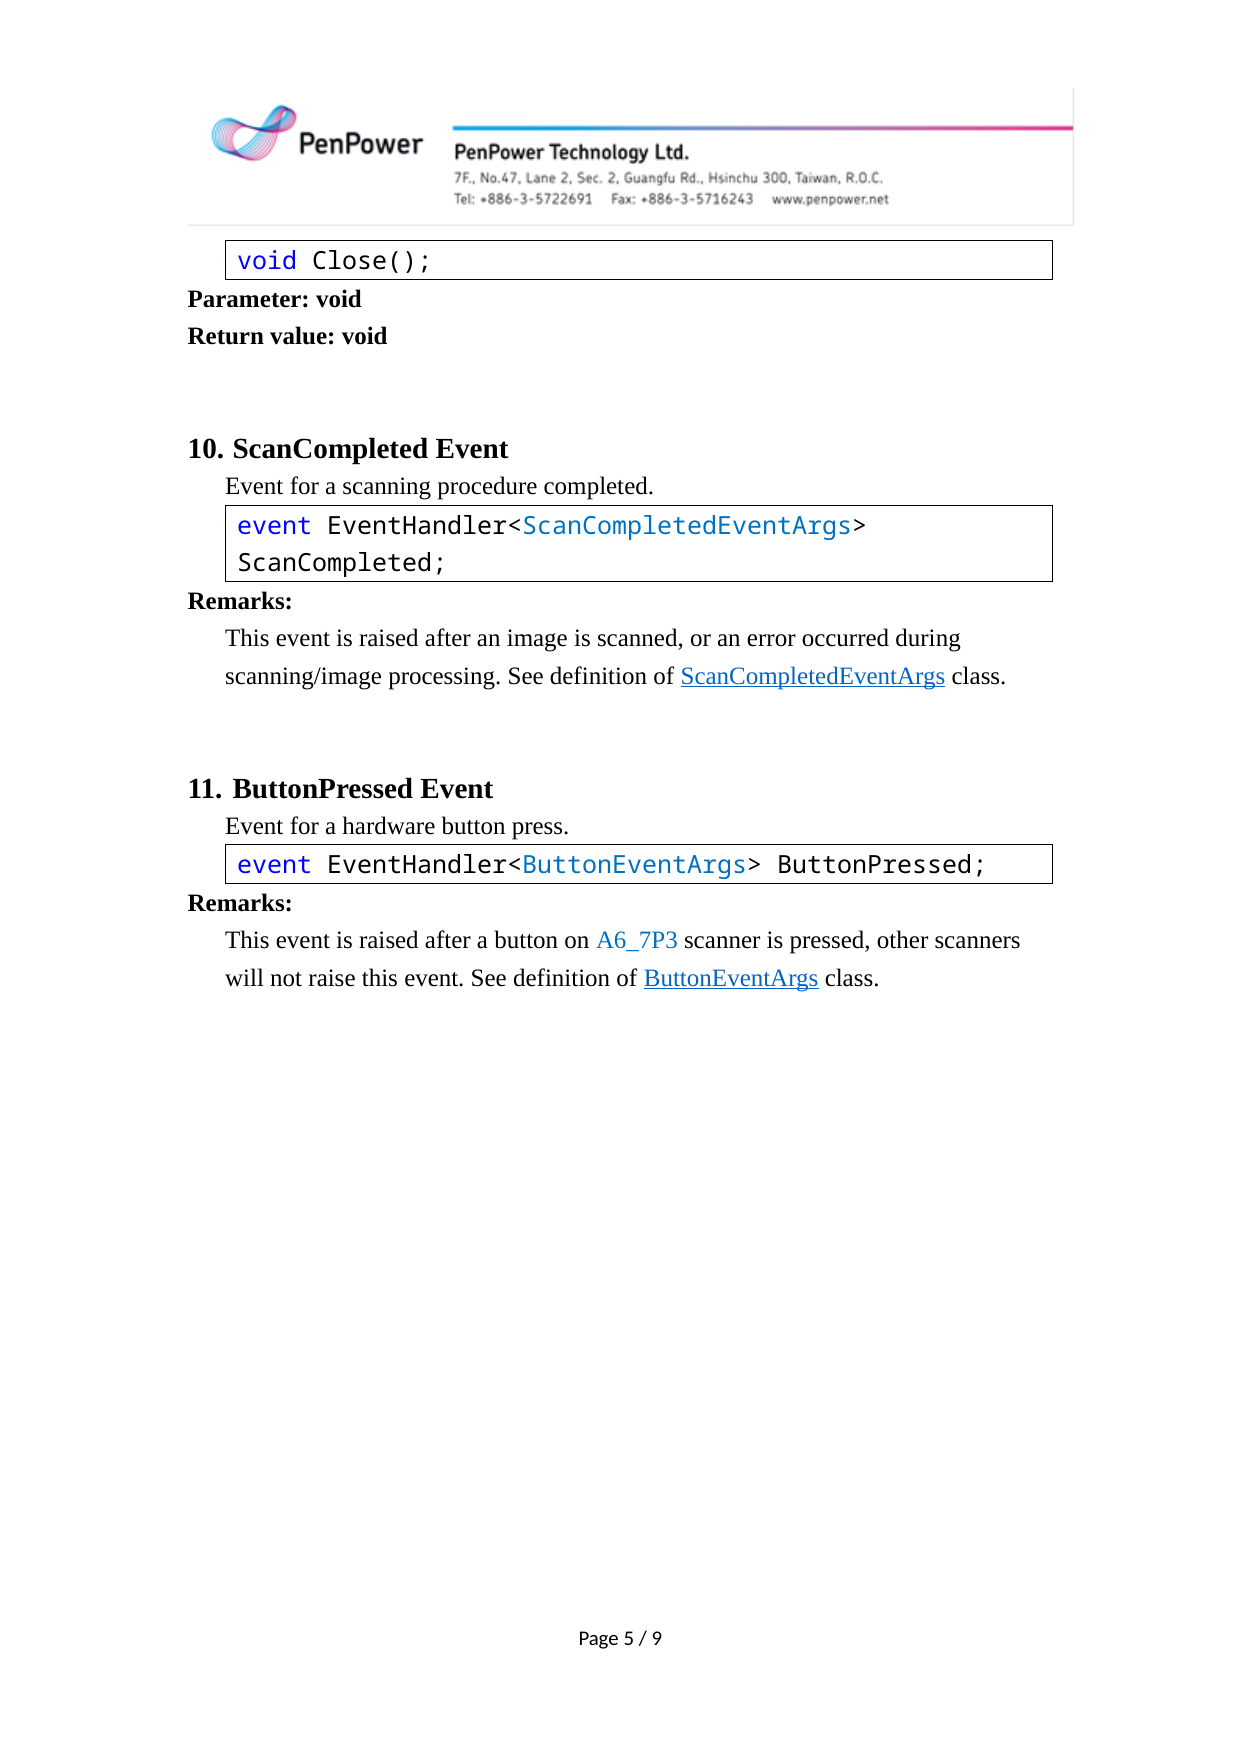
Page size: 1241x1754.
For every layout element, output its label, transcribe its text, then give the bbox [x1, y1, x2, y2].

text Return value: void [187, 317, 1053, 354]
picture [187, 88, 1075, 227]
table_header event EventHandler<ButtonEventArgs> ButtonPressed; [226, 845, 1052, 883]
table_header event EventHandler<ScanCompletedEventArgs> ScanCompleted; [226, 506, 1052, 581]
text Event for a scanning procedure completed. [187, 467, 1053, 504]
text Remarks: [187, 582, 1053, 619]
list ButtonPressed Event [187, 769, 1053, 807]
table_header void Close(); [226, 241, 1052, 278]
text Remarks: [187, 884, 1053, 921]
text This event is raised after a button on A6_7P3 scanner is pressed, other scanners will not raise this event. See definition of ButtonEventArgs class. [225, 921, 1053, 996]
text Parameter: void [187, 279, 1053, 317]
text Event for a hardware button press. [187, 807, 1053, 844]
text This event is raised after an image is scanned, or an error occurred during scanning/image processing. See definition of ScanCompletedEventArgs class. [225, 619, 1053, 694]
list ScanCompleted Event [187, 429, 1053, 467]
